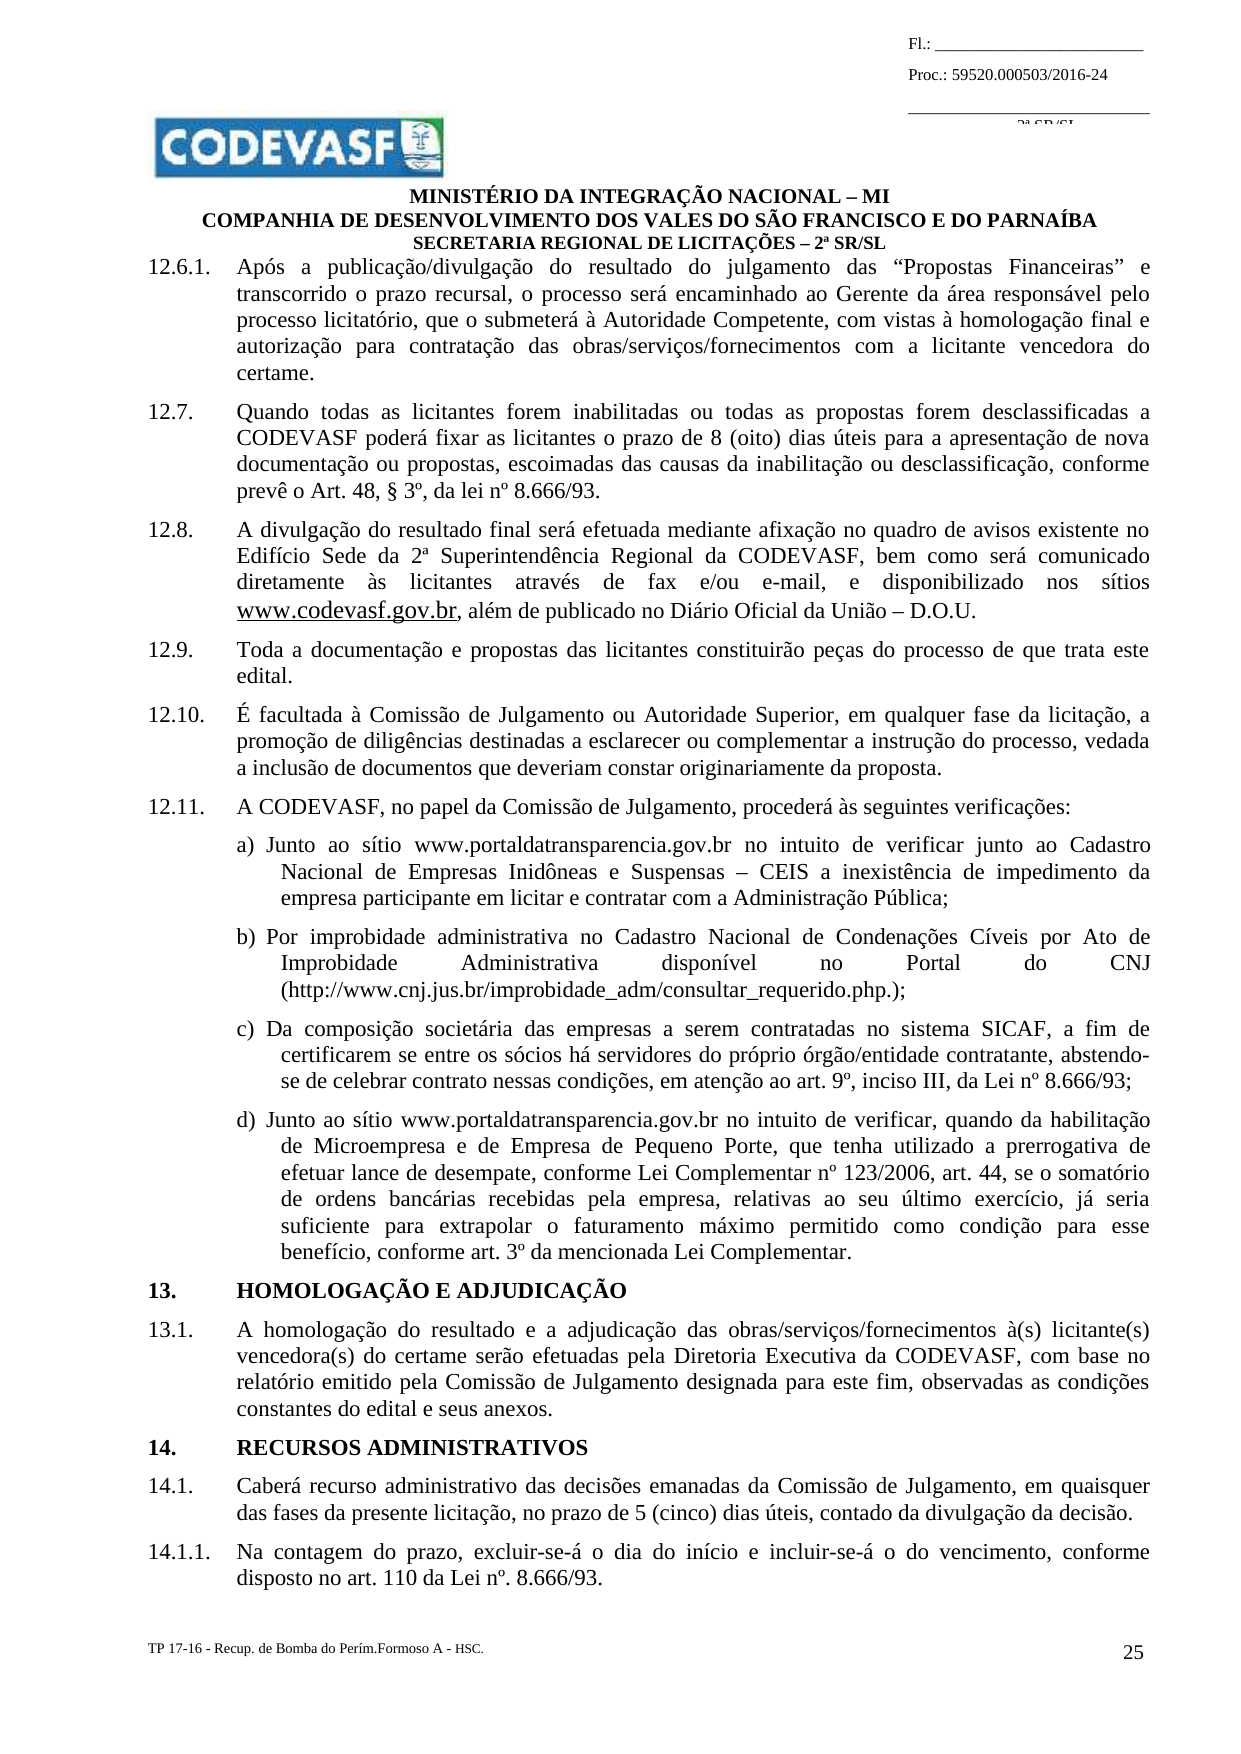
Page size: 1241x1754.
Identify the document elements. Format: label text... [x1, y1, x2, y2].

list RECURSOS ADMINISTRATIVOS [148, 1434, 1152, 1460]
picture [147, 110, 450, 184]
list Junto ao sítio www.portaldatransparencia.gov.br no intuito de verificar junto ao Cadastro Nacional de Empresas Inidôneas e Suspensas – CEIS a inexistência de impedimento da empresa participante em licitar e contratar com a Administração Pública; [236, 832, 1152, 911]
list Da composição societária das empresas a serem contratadas no sistema SICAF, a fim de certificarem se entre os sócios há servidores do próprio órgão/entidade contratante, abstendo-se de celebrar contrato nessas condições, em atenção ao art. 9º, inciso III, da Lei nº 8.666/93; [236, 1015, 1152, 1094]
list Caberá recurso administrativo das decisões emanadas da Comissão de Julgamento, em quaisquer das fases da presente licitação, no prazo de 5 (cinco) dias úteis, contado da divulgação da decisão. [148, 1472, 1152, 1525]
list Quando todas as licitantes forem inabilitadas ou todas as propostas forem desclassificadas a CODEVASF poderá fixar as licitantes o prazo de 8 (oito) dias úteis para a apresentação de nova documentação ou propostas, escoimadas das causas da inabilitação ou desclassificação, conforme prevê o Art. 48, § 3º, da lei nº 8.666/93. [148, 398, 1152, 503]
list HOMOLOGAÇÃO E ADJUDICAÇÃO [148, 1277, 1152, 1303]
list Toda a documentação e propostas das licitantes constituirão peças do processo de que trata este edital. [148, 636, 1152, 689]
list A CODEVASF, no papel da Comissão de Julgamento, procederá às seguintes verificações: [148, 793, 1152, 819]
list Na contagem do prazo, excluir-se-á o dia do início e incluir-se-á o do vencimento, conforme disposto no art. 110 da Lei nº. 8.666/93. [148, 1538, 1152, 1590]
list A homologação do resultado e a adjudicação das obras/serviços/fornecimentos à(s) licitante(s) vencedora(s) do certame serão efetuadas pela Diretoria Executiva da CODEVASF, com base no relatório emitido pela Comissão de Julgamento designada para este fim, observadas as condições constantes do edital e seus anexos. [148, 1316, 1152, 1421]
list Após a publicação/divulgação do resultado do julgamento das “Propostas Financeiras” e transcorrido o prazo recursal, o processo será encaminhado ao Gerente da área responsável pelo processo licitatório, que o submeterá à Autoridade Competente, com vistas à homologação final e autorização para contratação das obras/serviços/fornecimentos com a licitante vencedora do certame. [148, 253, 1152, 385]
list É facultada à Comissão de Julgamento ou Autoridade Superior, em qualquer fase da licitação, a promoção de diligências destinadas a esclarecer ou complementar a instrução do processo, vedada a inclusão de documentos que deveriam constar originariamente da proposta. [148, 701, 1152, 780]
list Por improbidade administrativa no Cadastro Nacional de Condenações Cíveis por Ato de Improbidade Administrativa disponível no Portal do CNJ (http://www.cnj.jus.br/improbidade_adm/consultar_requerido.php.); [236, 923, 1152, 1002]
list A divulgação do resultado final será efetuada mediante afixação no quadro de avisos existente no Edifício Sede da 2ª Superintendência Regional da CODEVASF, bem como será comunicado diretamente às licitantes através de fax e/ou e-mail, e disponibilizado nos sítios www.codevasf.gov.br, além de publicado no Diário Oficial da União – D.O.U. [148, 516, 1152, 623]
list Junto ao sítio www.portaldatransparencia.gov.br no intuito de verificar, quando da habilitação de Microempresa e de Empresa de Pequeno Porte, que tenha utilizado a prerrogativa de efetuar lance de desempate, conforme Lei Complementar nº 123/2006, art. 44, se o somatório de ordens bancárias recebidas pela empresa, relativas ao seu último exercício, já seria suficiente para extrapolar o faturamento máximo permitido como condição para esse benefício, conforme art. 3º da mencionada Lei Complementar. [236, 1106, 1152, 1264]
